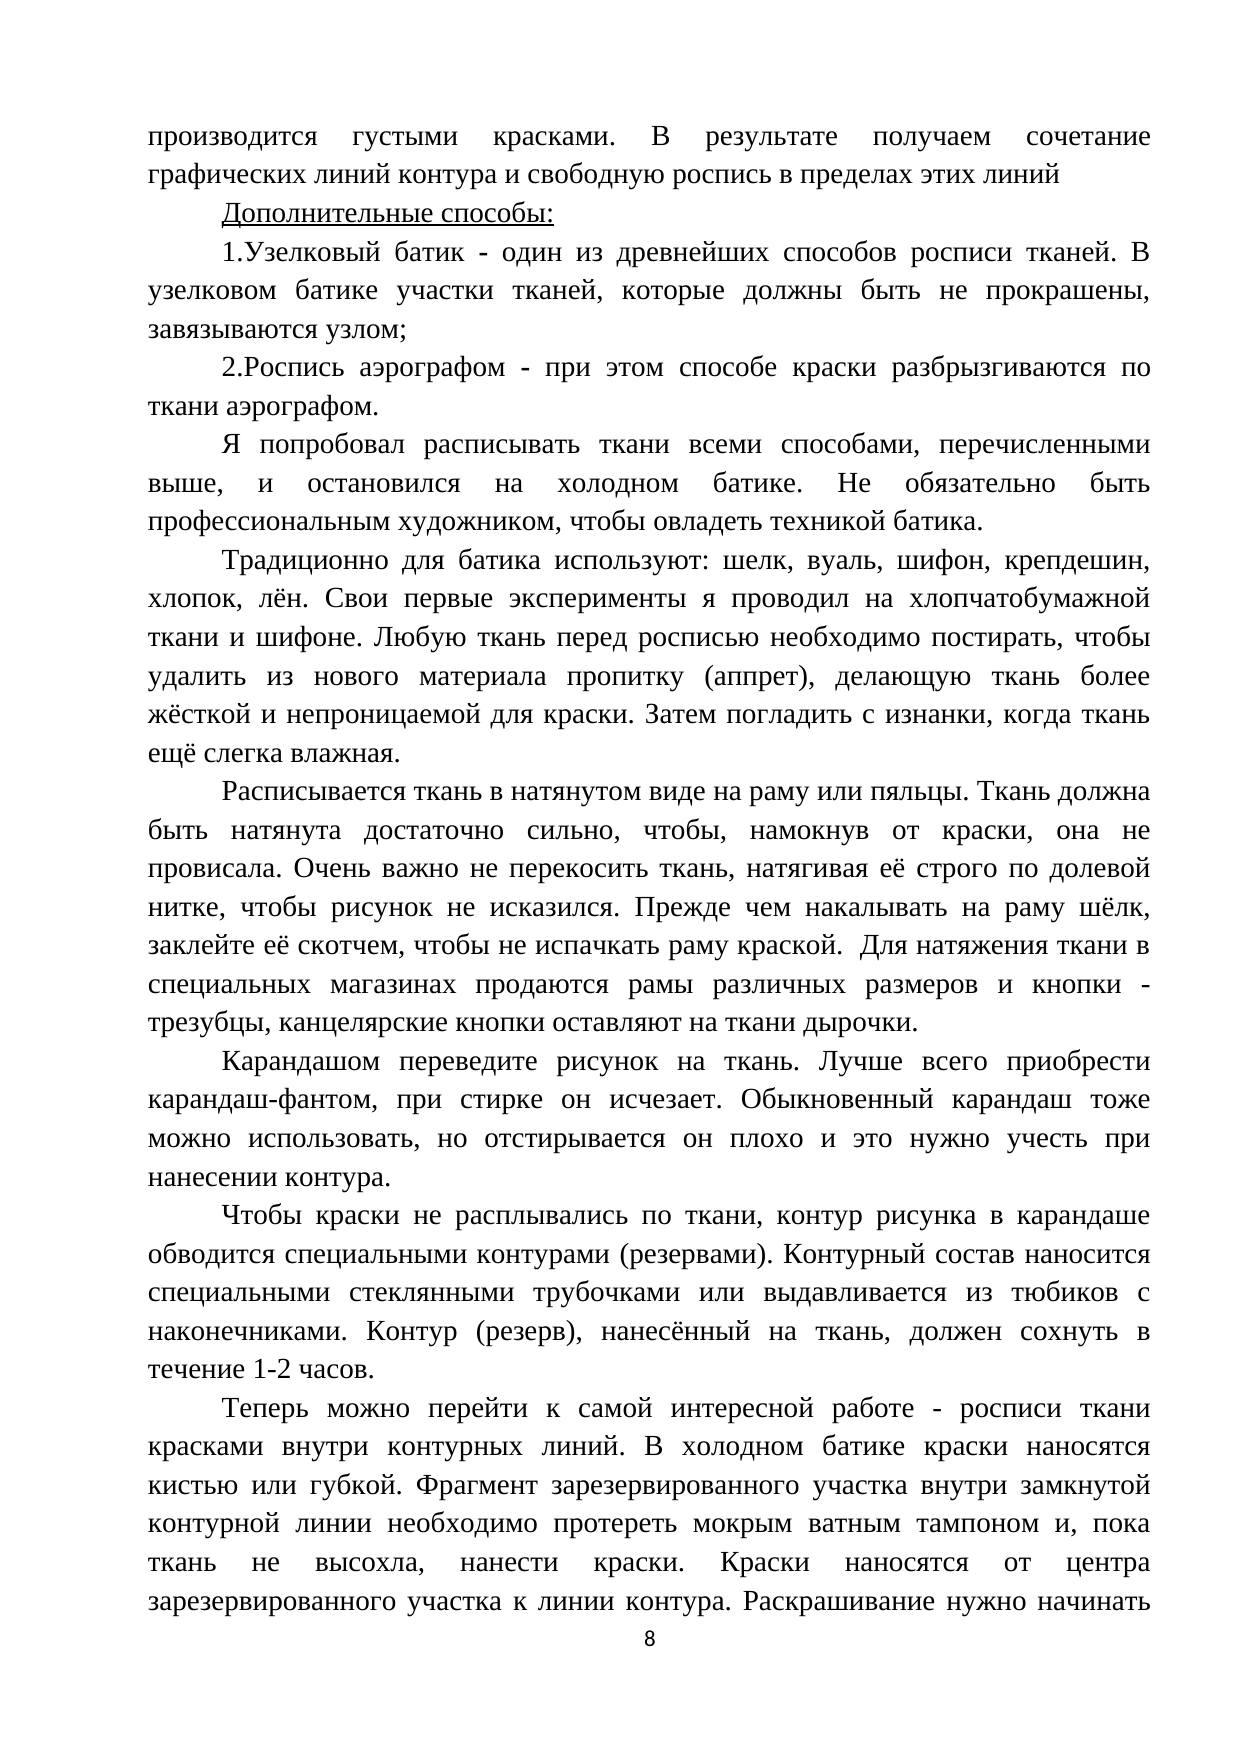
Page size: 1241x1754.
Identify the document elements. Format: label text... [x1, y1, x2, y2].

text Чтобы краски не расплывались по ткани, контур рисунка в карандаше обводится специальными контурами (резервами). Контурный состав наносится специальными стеклянными трубочками или выдавливается из тюбиков с наконечниками. Контур (резерв), нанесённый на ткань, должен сохнуть в течение 1-2 часов. [148, 1197, 1152, 1385]
text Дополнительные способы: [148, 195, 1152, 229]
text Традиционно для батика используют: шелк, вуаль, шифон, крепдешин, хлопок, лён. Свои первые эксперименты я проводил на хлопчатобумажной ткани и шифоне. Любую ткань перед росписью необходимо постирать, чтобы удалить из нового материала пропитку (аппрет), делающую ткань более жёсткой и непроницаемой для краски. Затем погладить с изнанки, когда ткань ещё слегка влажная. [148, 542, 1152, 768]
text Я попробовал расписывать ткани всеми способами, перечисленными выше, и остановился на холодном батике. Не обязательно быть профессиональным художником, чтобы овладеть техникой батика. [148, 426, 1152, 537]
text 1.Узелковый батик - один из древнейших способов росписи тканей. В узелковом батике участки тканей, которые должны быть не прокрашены, завязываются узлом; [148, 234, 1152, 344]
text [148, 118, 1152, 190]
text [148, 1390, 1152, 1616]
text 2.Роспись аэрографом - при этом способе краски разбрызгиваются по ткани аэрографом. [148, 349, 1152, 421]
text Расписывается ткань в натянутом виде на раму или пяльцы. Ткань должна быть натянута достаточно сильно, чтобы, намокнув от краски, она не провисала. Очень важно не перекосить ткань, натягивая её строго по долевой нитке, чтобы рисунок не исказился. Прежде чем накалывать на раму шёлк, заклейте её скотчем, чтобы не испачкать раму краской. Для натяжения ткани в специальных магазинах продаются рамы различных размеров и кнопки - трезубцы, канцелярские кнопки оставляют на ткани дырочки. [148, 773, 1152, 1038]
text Карандашом переведите рисунок на ткань. Лучше всего приобрести карандаш-фантом, при стирке он исчезает. Обыкновенный карандаш тоже можно использовать, но отстирывается он плохо и это нужно учесть при нанесении контура. [148, 1043, 1152, 1192]
